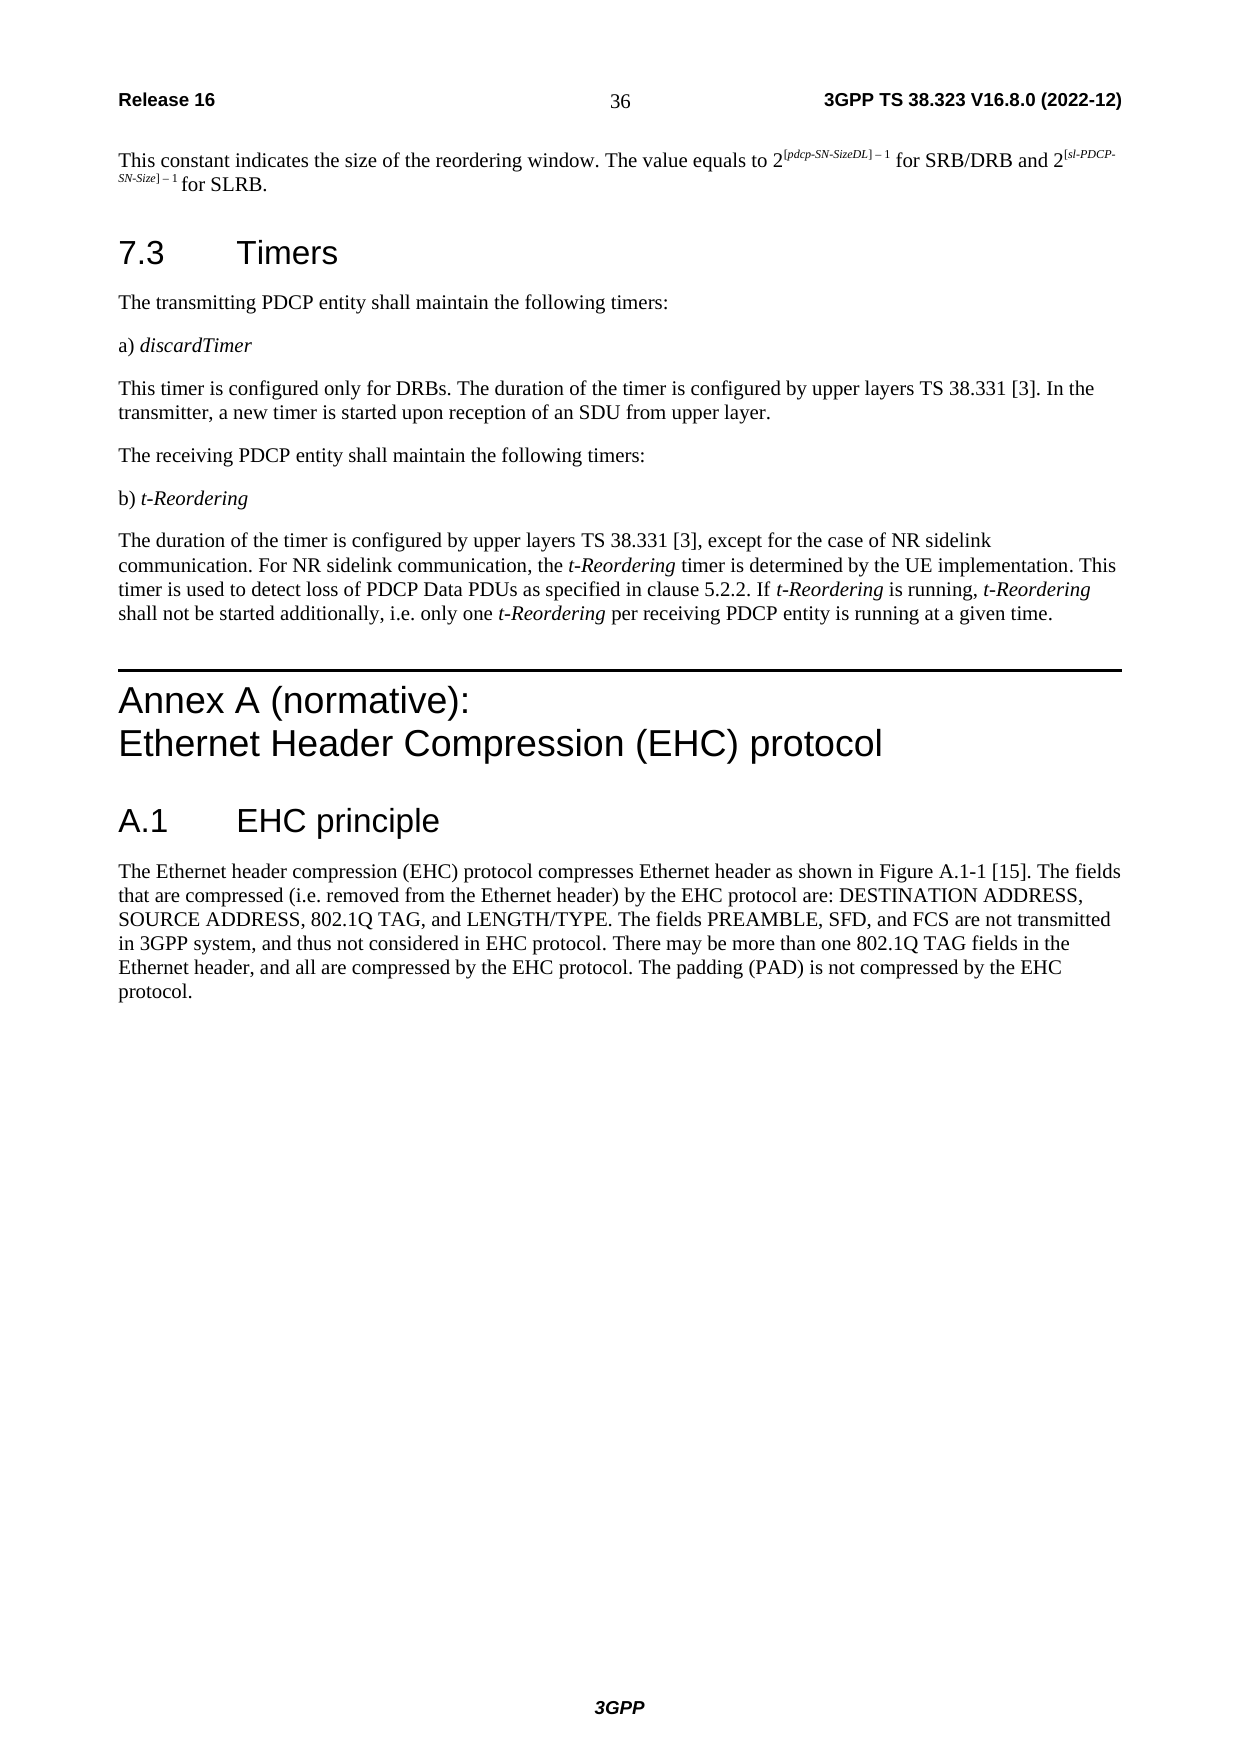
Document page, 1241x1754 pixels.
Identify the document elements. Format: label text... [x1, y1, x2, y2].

subtitle Annex A (normative): Ethernet Header Compression (EHC) protocol [118, 672, 1122, 764]
text b) t-Reordering [118, 486, 1122, 510]
text This constant indicates the size of the reordering window. The value equals to 2[pdcp-SN-SizeDL] – 1 for SRB/DRB and 2[sl-PDCP-SN-Size] – 1 for SLRB. [118, 147, 1122, 196]
text The Ethernet header compression (EHC) protocol compresses Ethernet header as shown in Figure A.1-1 [15]. The fields that are compressed (i.e. removed from the Ethernet header) by the EHC protocol are: DESTINATION ADDRESS, SOURCE ADDRESS, 802.1Q TAG, and LENGTH/TYPE. The fields PREAMBLE, SFD, and FCS are not transmitted in 3GPP system, and thus not considered in EHC protocol. There may be more than one 802.1Q TAG fields in the Ethernet header, and all are compressed by the EHC protocol. The padding (PAD) is not compressed by the EHC protocol. [118, 859, 1122, 1003]
text The duration of the timer is configured by upper layers TS 38.331 [3], except for the case of NR sidelink communication. For NR sidelink communication, the t-Reordering timer is determined by the UE implementation. This timer is used to detect loss of PDCP Data PDUs as specified in clause 5.2.2. If t-Reordering is running, t-Reordering shall not be started additionally, i.e. only one t-Reordering per receiving PDCP entity is running at a given time. [118, 528, 1122, 625]
text This timer is configured only for DRBs. The duration of the timer is configured by upper layers TS 38.331 [3]. In the transmitter, a new timer is started upon reception of an SDU from upper layer. [118, 376, 1122, 424]
text The receiving PDCP entity shall maintain the following timers: [118, 443, 1122, 467]
text The transmitting PDCP entity shall maintain the following timers: [118, 290, 1122, 314]
subtitle 7.3 Timers [118, 233, 1122, 272]
text a) discardTimer [118, 333, 1122, 357]
subtitle A.1 EHC principle [118, 802, 1122, 840]
